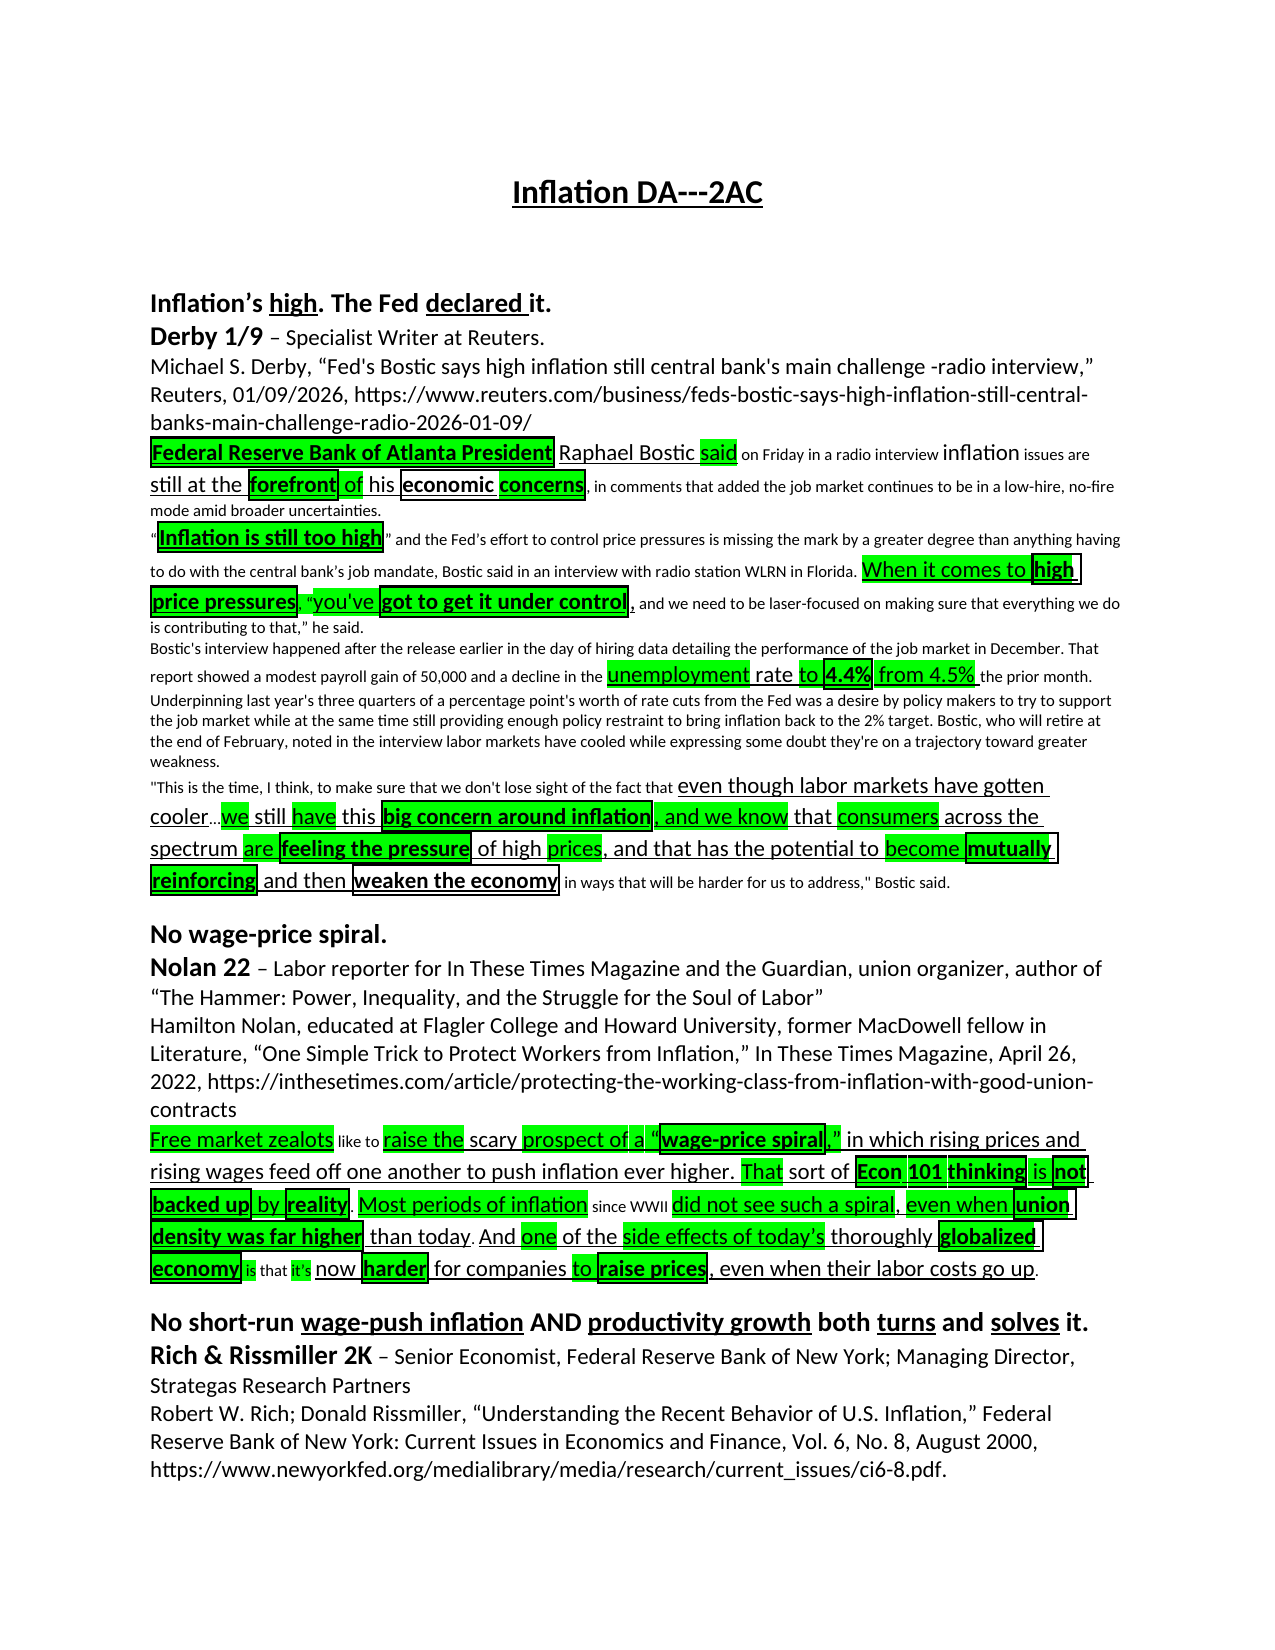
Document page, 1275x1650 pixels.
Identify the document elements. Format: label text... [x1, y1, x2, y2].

text "This is the time, I think, to make sure that we don't lose sight of the fact that even though labor markets have gotten cooler...we still have this big concern around inflation, and we know that consumers across the spectrum are feeling the pressure of high prices, and that has the potential to become mutually reinforcing and then weaken the economy in ways that will be harder for us to address," Bostic said. [150, 772, 1125, 896]
text Hamilton Nolan, educated at Flagler College and Howard University, former MacDowell fellow in Literature, “One Simple Trick to Protect Workers from Inflation,” In These Times Magazine, April 26, 2022, https://inthesetimes.com/article/protecting-the-working-class-from-inflation-with-good-union-contracts [150, 1011, 1125, 1123]
subtitle Inflation DA---2AC [150, 171, 1125, 212]
subtitle No short-run wage-push inflation AND productivity growth both turns and solves it. [150, 1305, 1125, 1338]
subtitle No wage-price spiral. [150, 917, 1125, 950]
subtitle Inflation’s high. The Fed declared it. [150, 286, 1125, 319]
text Underpinning last year's three quarters of a percentage point's worth of rate cuts from the Fed was a desire by policy makers to try to support the job market while at the same time still providing enough policy restraint to bring inflation back to the 2% target. Bostic, who will retire at the end of February, noted in the interview labor markets have cooled while expressing some doubt they're on a trajectory toward greater weakness. [150, 690, 1125, 772]
text Federal Reserve Bank of Atlanta President Raphael Bostic said on Friday in a radio interview inflation issues are still at the forefront of his economic concerns, in comments that added the job market continues to be in a low-hire, no-fire mode amid broader uncertainties. [150, 436, 1125, 521]
text Free market zealots like to raise the scary prospect of a ​“wage-price spiral,” in which rising prices and rising wages feed off one another to push inflation ever higher. That sort of Econ 101 thinking is not backed up by reality. Most periods of inflation since WWII did not see such a spiral, even when union density was far higher than today. And one of the side effects of today’s thoroughly globalized economy is that it’s now harder for companies to raise prices, even when their labor costs go up. [150, 1123, 1125, 1284]
text Rich & Rissmiller 2K – Senior Economist, Federal Reserve Bank of New York; Managing Director, Strategas Research Partners [150, 1338, 1125, 1399]
text Nolan 22 – Labor reporter for In These Times Magazine and the Guardian, union organizer, author of “The Hammer: Power, Inequality, and the Struggle for the Soul of Labor” [150, 950, 1125, 1011]
text “Inflation is still too high” and the Fed’s effort to control price pressures is missing the mark by a greater degree than anything having to do with the central bank’s job mandate, Bostic said in an interview with radio station WLRN in Florida. When it comes to high price pressures, “you've got to get it under control, and we need to be laser-focused on making sure that everything we do is contributing to that,” he said. [150, 521, 1125, 638]
text Bostic's interview happened after the release earlier in the day of hiring data detailing the performance of the job market in December. That report showed a modest payroll gain of 50,000 and a decline in the unemployment rate to 4.4% from 4.5% the prior month. [150, 638, 1125, 690]
text Derby 1/9 – Specialist Writer at Reuters. [150, 319, 1125, 352]
text Robert W. Rich; Donald Rissmiller, “Understanding the Recent Behavior of U.S. Inflation,” Federal Reserve Bank of New York: Current Issues in Economics and Finance, Vol. 6, No. 8, August 2000, https://www.newyorkfed.org/medialibrary/media/research/current_issues/ci6-8.pdf. [150, 1399, 1125, 1483]
text Michael S. Derby, “Fed's Bostic says high inflation still central bank's main challenge -radio interview,” Reuters, 01/09/2026, https://www.reuters.com/business/feds-bostic-says-high-inflation-still-central-banks-main-challenge-radio-2026-01-09/ [150, 352, 1125, 436]
